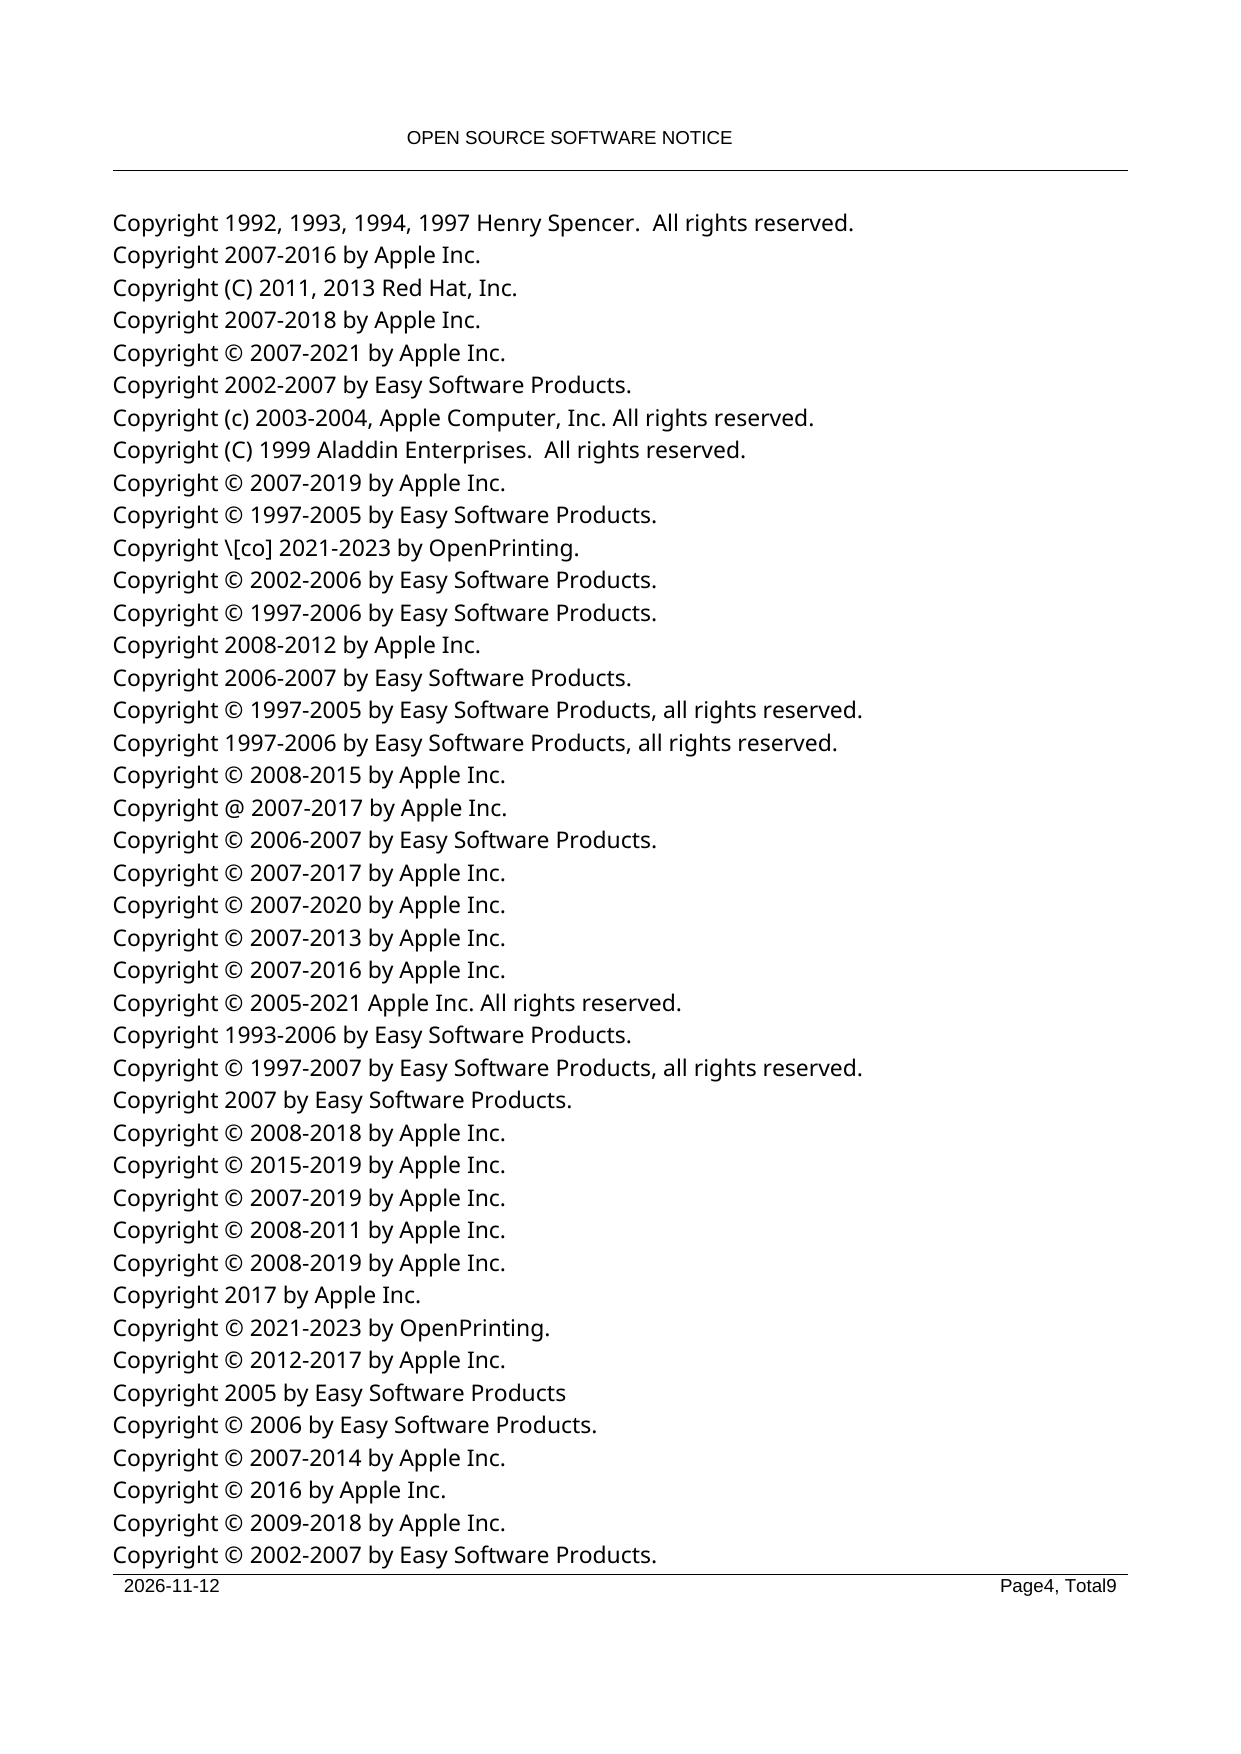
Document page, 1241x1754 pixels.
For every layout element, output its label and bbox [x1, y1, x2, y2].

text [112, 206, 1128, 1571]
